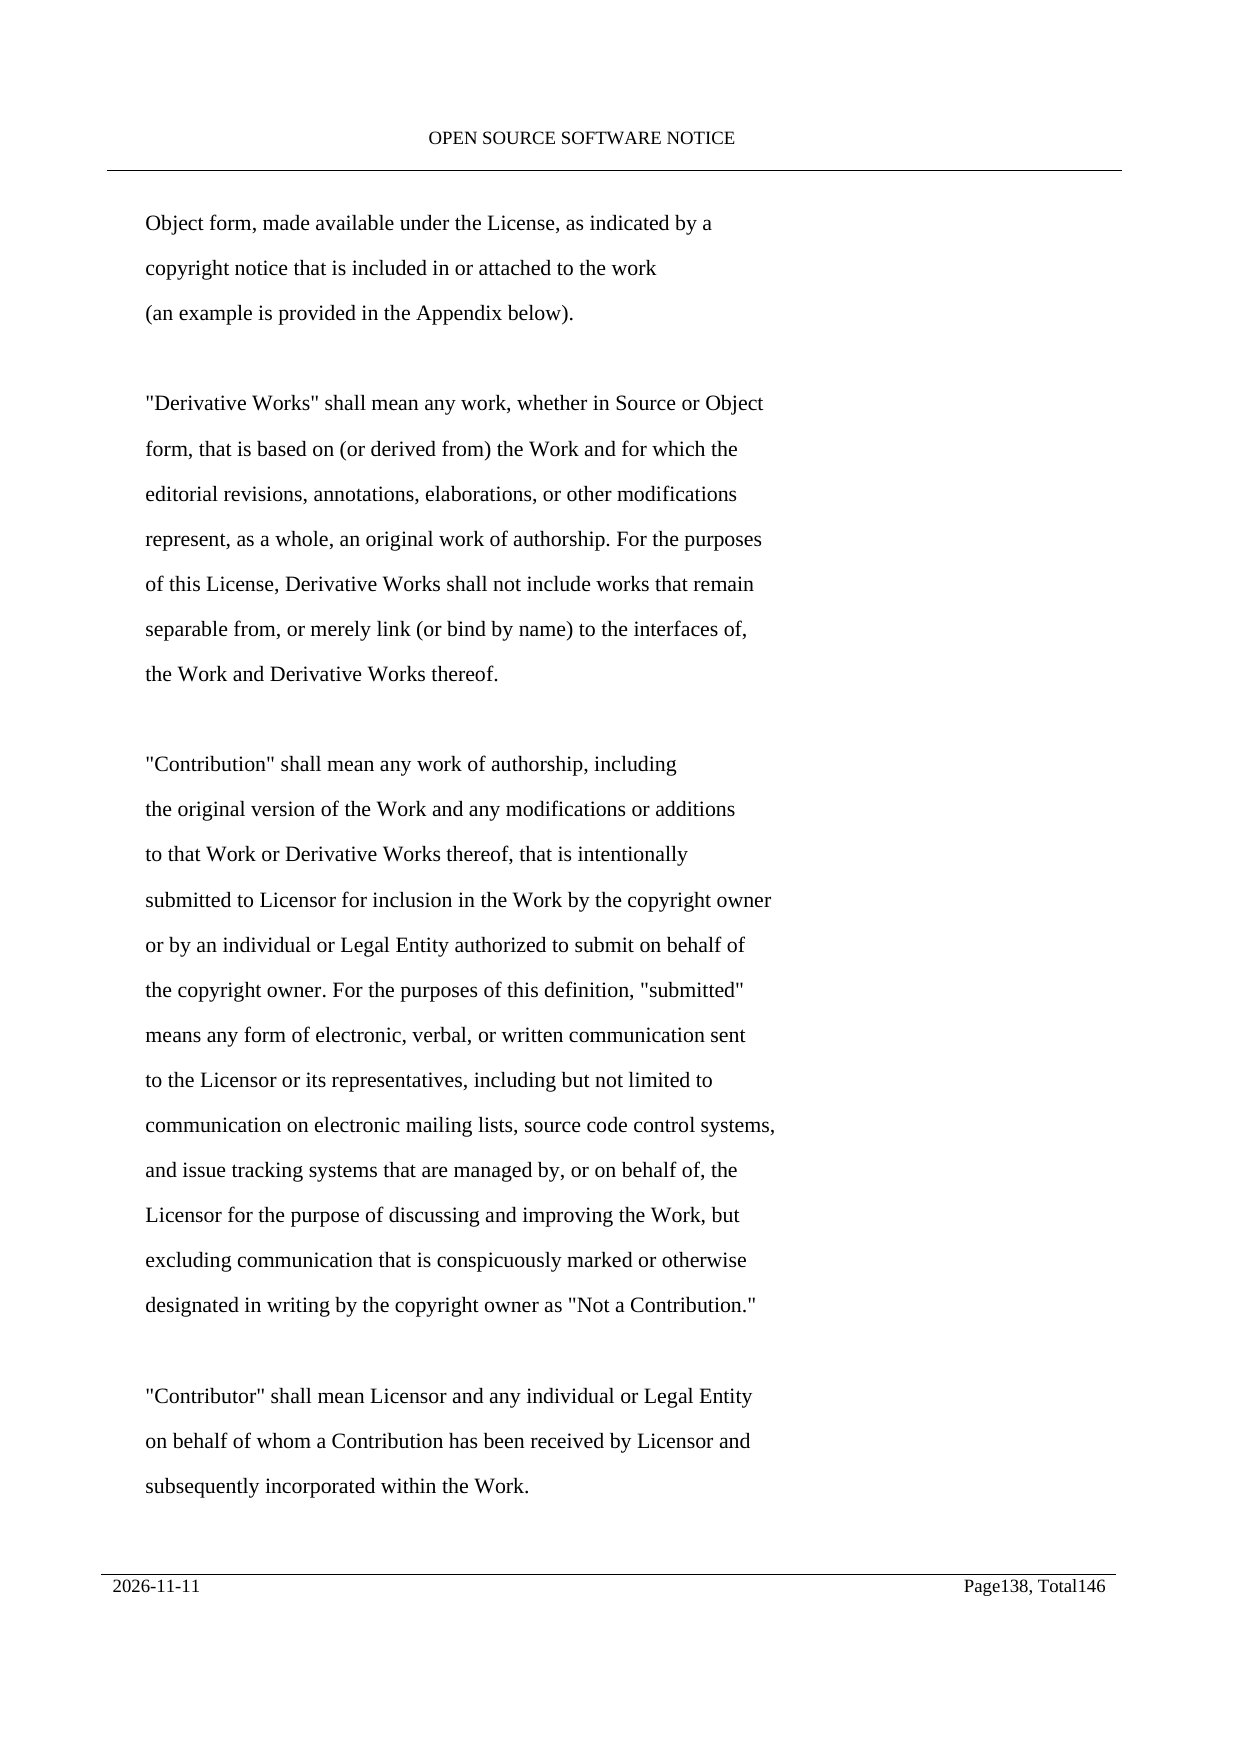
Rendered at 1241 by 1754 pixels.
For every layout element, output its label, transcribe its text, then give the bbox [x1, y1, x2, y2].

text of this License, Derivative Works shall not include works that remain [112, 567, 1128, 600]
text or by an individual or Legal Entity authorized to submit on behalf of [112, 928, 1128, 961]
text submitted to Licensor for inclusion in the Work by the copyright owner [112, 883, 1128, 915]
text "Contribution" shall mean any work of authorship, including [112, 748, 1128, 780]
text Object form, made available under the License, as indicated by a [112, 206, 1128, 239]
text excluding communication that is conspicuously marked or otherwise [112, 1244, 1128, 1276]
text form, that is based on (or derived from) the Work and for which the [112, 432, 1128, 464]
text subsequently incorporated within the Work. [112, 1469, 1128, 1502]
text (an example is provided in the Appendix below). [112, 297, 1128, 329]
text to the Licensor or its representatives, including but not limited to [112, 1063, 1128, 1096]
text separable from, or merely link (or bind by name) to the interfaces of, [112, 612, 1128, 645]
text copyright notice that is included in or attached to the work [112, 251, 1128, 284]
text communication on electronic mailing lists, source code control systems, [112, 1108, 1128, 1141]
text the original version of the Work and any modifications or additions [112, 793, 1128, 825]
text "Contributor" shall mean Licensor and any individual or Legal Entity [112, 1379, 1128, 1412]
text designated in writing by the copyright owner as "Not a Contribution." [112, 1289, 1128, 1321]
text to that Work or Derivative Works thereof, that is intentionally [112, 838, 1128, 870]
text and issue tracking systems that are managed by, or on behalf of, the [112, 1153, 1128, 1186]
text editorial revisions, annotations, elaborations, or other modifications [112, 477, 1128, 509]
text the copyright owner. For the purposes of this definition, "submitted" [112, 973, 1128, 1006]
text Licensor for the purpose of discussing and improving the Work, but [112, 1199, 1128, 1231]
text represent, as a whole, an original work of authorship. For the purposes [112, 522, 1128, 554]
text the Work and Derivative Works thereof. [112, 657, 1128, 690]
text "Derivative Works" shall mean any work, whether in Source or Object [112, 387, 1128, 419]
text means any form of electronic, verbal, or written communication sent [112, 1018, 1128, 1051]
text on behalf of whom a Contribution has been received by Licensor and [112, 1424, 1128, 1457]
